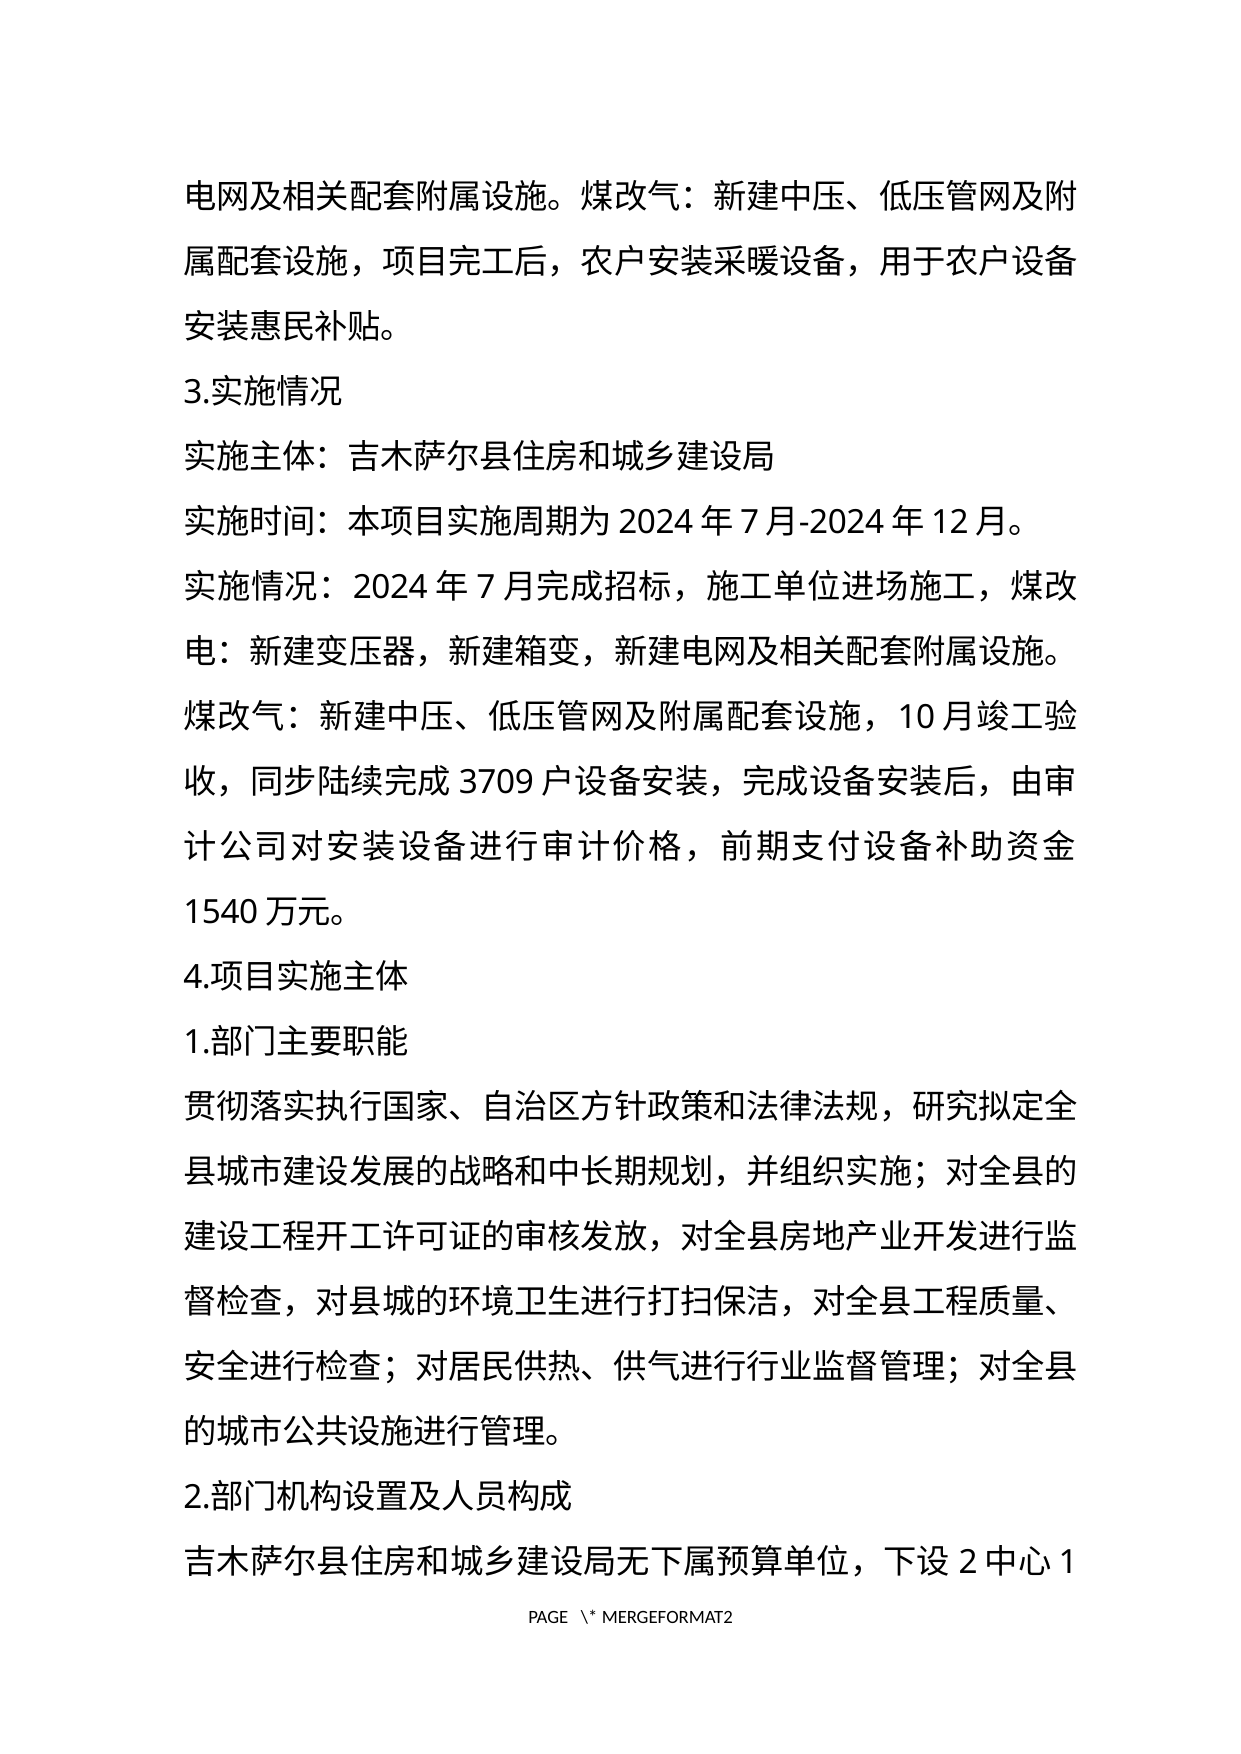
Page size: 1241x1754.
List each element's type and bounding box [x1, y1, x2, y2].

text [183, 162, 1078, 1592]
